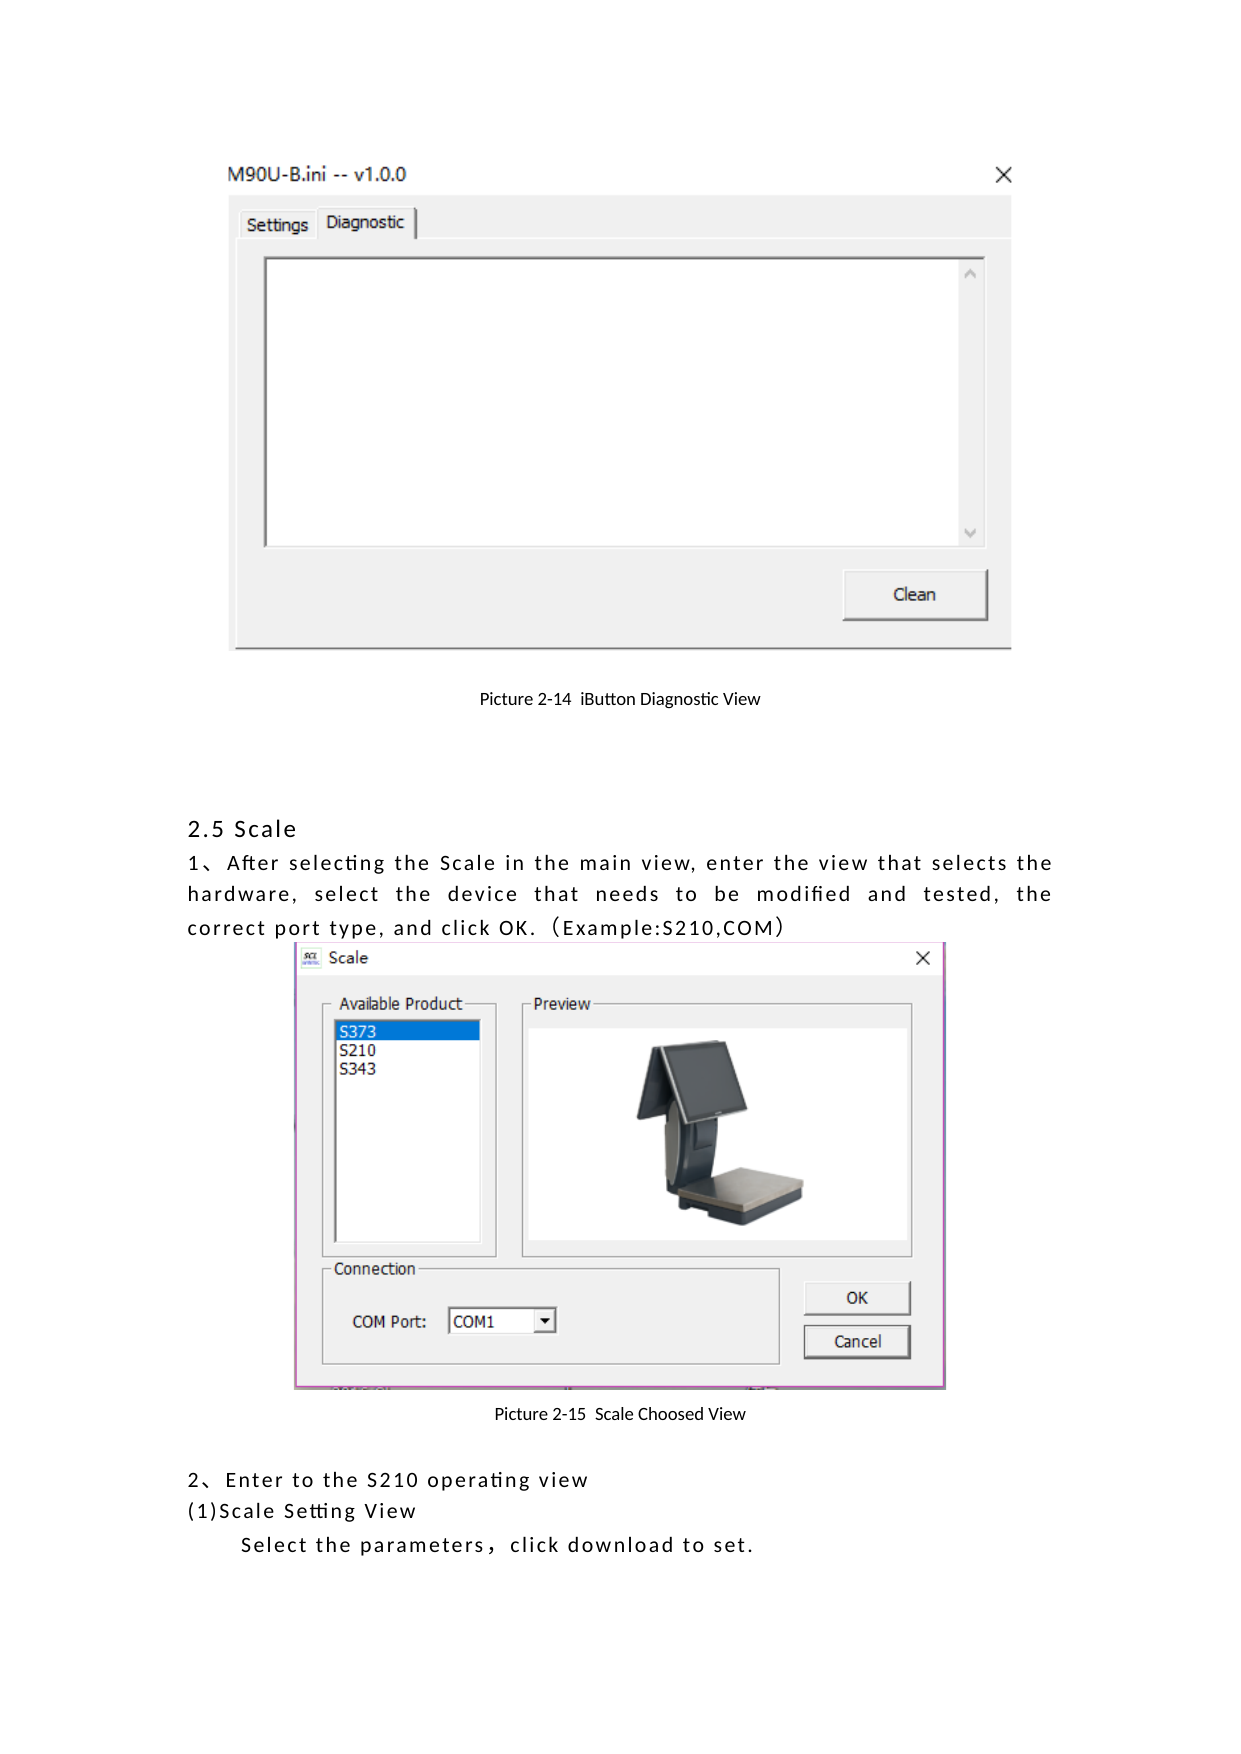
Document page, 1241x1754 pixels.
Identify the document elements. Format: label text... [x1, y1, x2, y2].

list 2、Enter to the S210 operating view [187, 1462, 1053, 1494]
text 2.5 Scale [187, 812, 1053, 844]
list (1)Scale Setting View [187, 1494, 1053, 1527]
list Picture 2-15 Scale Choosed View [187, 1397, 1053, 1429]
picture [228, 162, 1012, 651]
picture [293, 942, 947, 1390]
list Picture 2-14 iButton Diagnostic View [187, 682, 1053, 714]
list Select the parameters，click download to set. [187, 1527, 1053, 1559]
text 1、After selecting the Scale in the main view, enter the view that selects the hardware, select the device that needs to be modified and tested, the correct port type, and click OK.（Example:S210,COM） [187, 844, 1053, 942]
